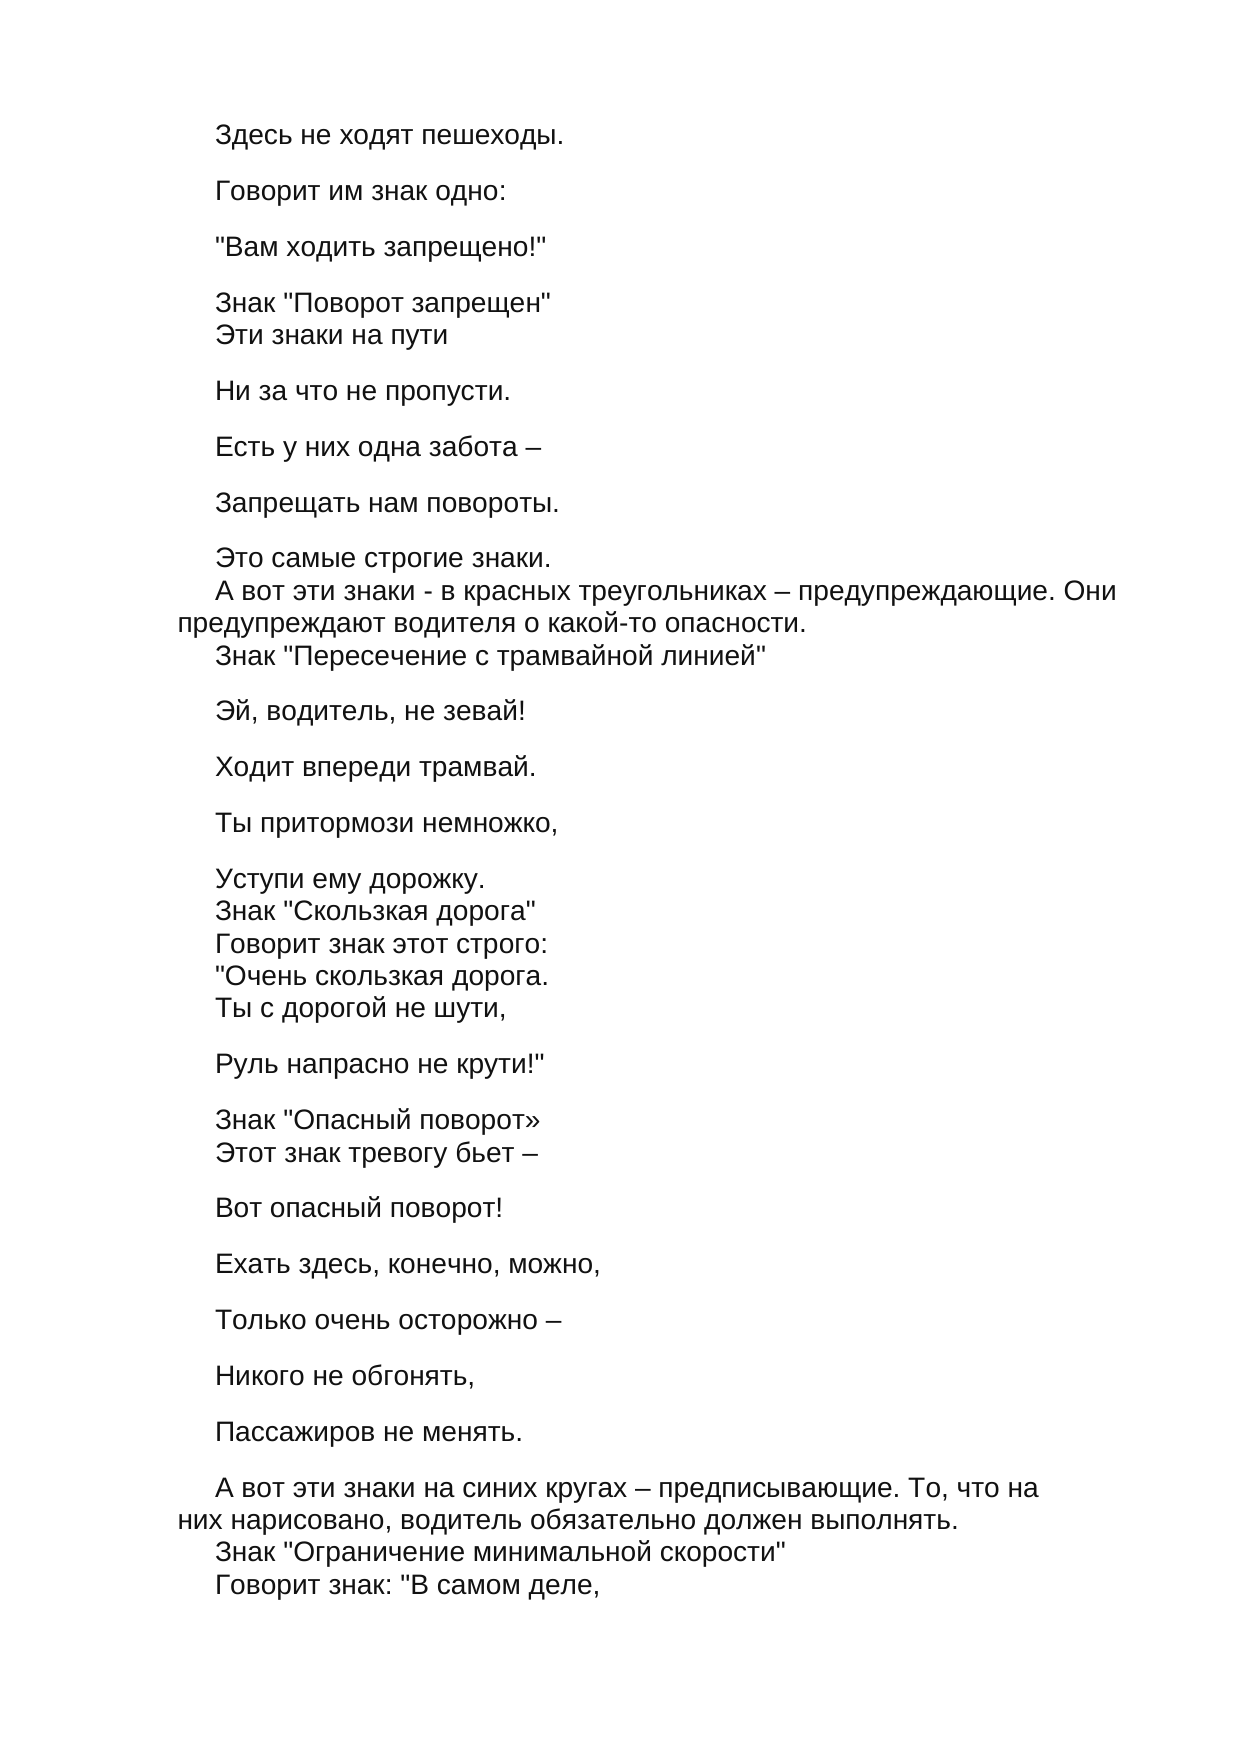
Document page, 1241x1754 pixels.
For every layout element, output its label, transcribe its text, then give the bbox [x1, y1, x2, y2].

text Знак "Поворот запрещен" [177, 286, 1152, 318]
text Знак "Ограничение минимальной скорости" [177, 1535, 1152, 1568]
text Ты притормози немножко, [177, 806, 1152, 838]
text Говорит им знак одно: [177, 174, 1152, 206]
text Здесь не ходят пешеходы. [177, 118, 1152, 151]
text Знак "Опасный поворот» [177, 1103, 1152, 1136]
text Пассажиров не менять. [177, 1415, 1152, 1447]
text Знак "Скользкая дорога" [177, 894, 1152, 927]
text Это самые строгие знаки. [177, 541, 1152, 574]
text Никого не обгонять, [177, 1359, 1152, 1391]
text Запрещать нам повороты. [177, 486, 1152, 518]
text Говорит знак этот строго: [177, 927, 1152, 959]
text Знак "Пересечение с трамвайной линией" [177, 638, 1152, 671]
text Уступи ему дорожку. [177, 862, 1152, 894]
text Вот опасный поворот! [177, 1191, 1152, 1224]
text Ходит впереди трамвай. [177, 750, 1152, 783]
text Есть у них одна забота – [177, 430, 1152, 462]
text Эти знаки на пути [177, 318, 1152, 350]
text Ты с дорогой не шути, [177, 991, 1152, 1024]
text А вот эти знаки на синих кругах – предписывающие. То, что на них нарисовано, водитель обязательно должен выполнять. [177, 1471, 1152, 1535]
text Руль напрасно не крути!" [177, 1047, 1152, 1080]
text Говорит знак: "В самом деле, [177, 1568, 1152, 1600]
text А вот эти знаки - в красных треугольниках – предупреждающие. Они предупреждают водителя о какой-то опасности. [177, 574, 1152, 638]
text Этот знак тревогу бьет – [177, 1136, 1152, 1168]
text Только очень осторожно – [177, 1303, 1152, 1335]
text "Очень скользкая дорога. [177, 959, 1152, 991]
text Ехать здесь, конечно, можно, [177, 1247, 1152, 1279]
text Эй, водитель, не зевай! [177, 694, 1152, 727]
text Ни за что не пропусти. [177, 374, 1152, 406]
text "Вам ходить запрещено!" [177, 230, 1152, 262]
